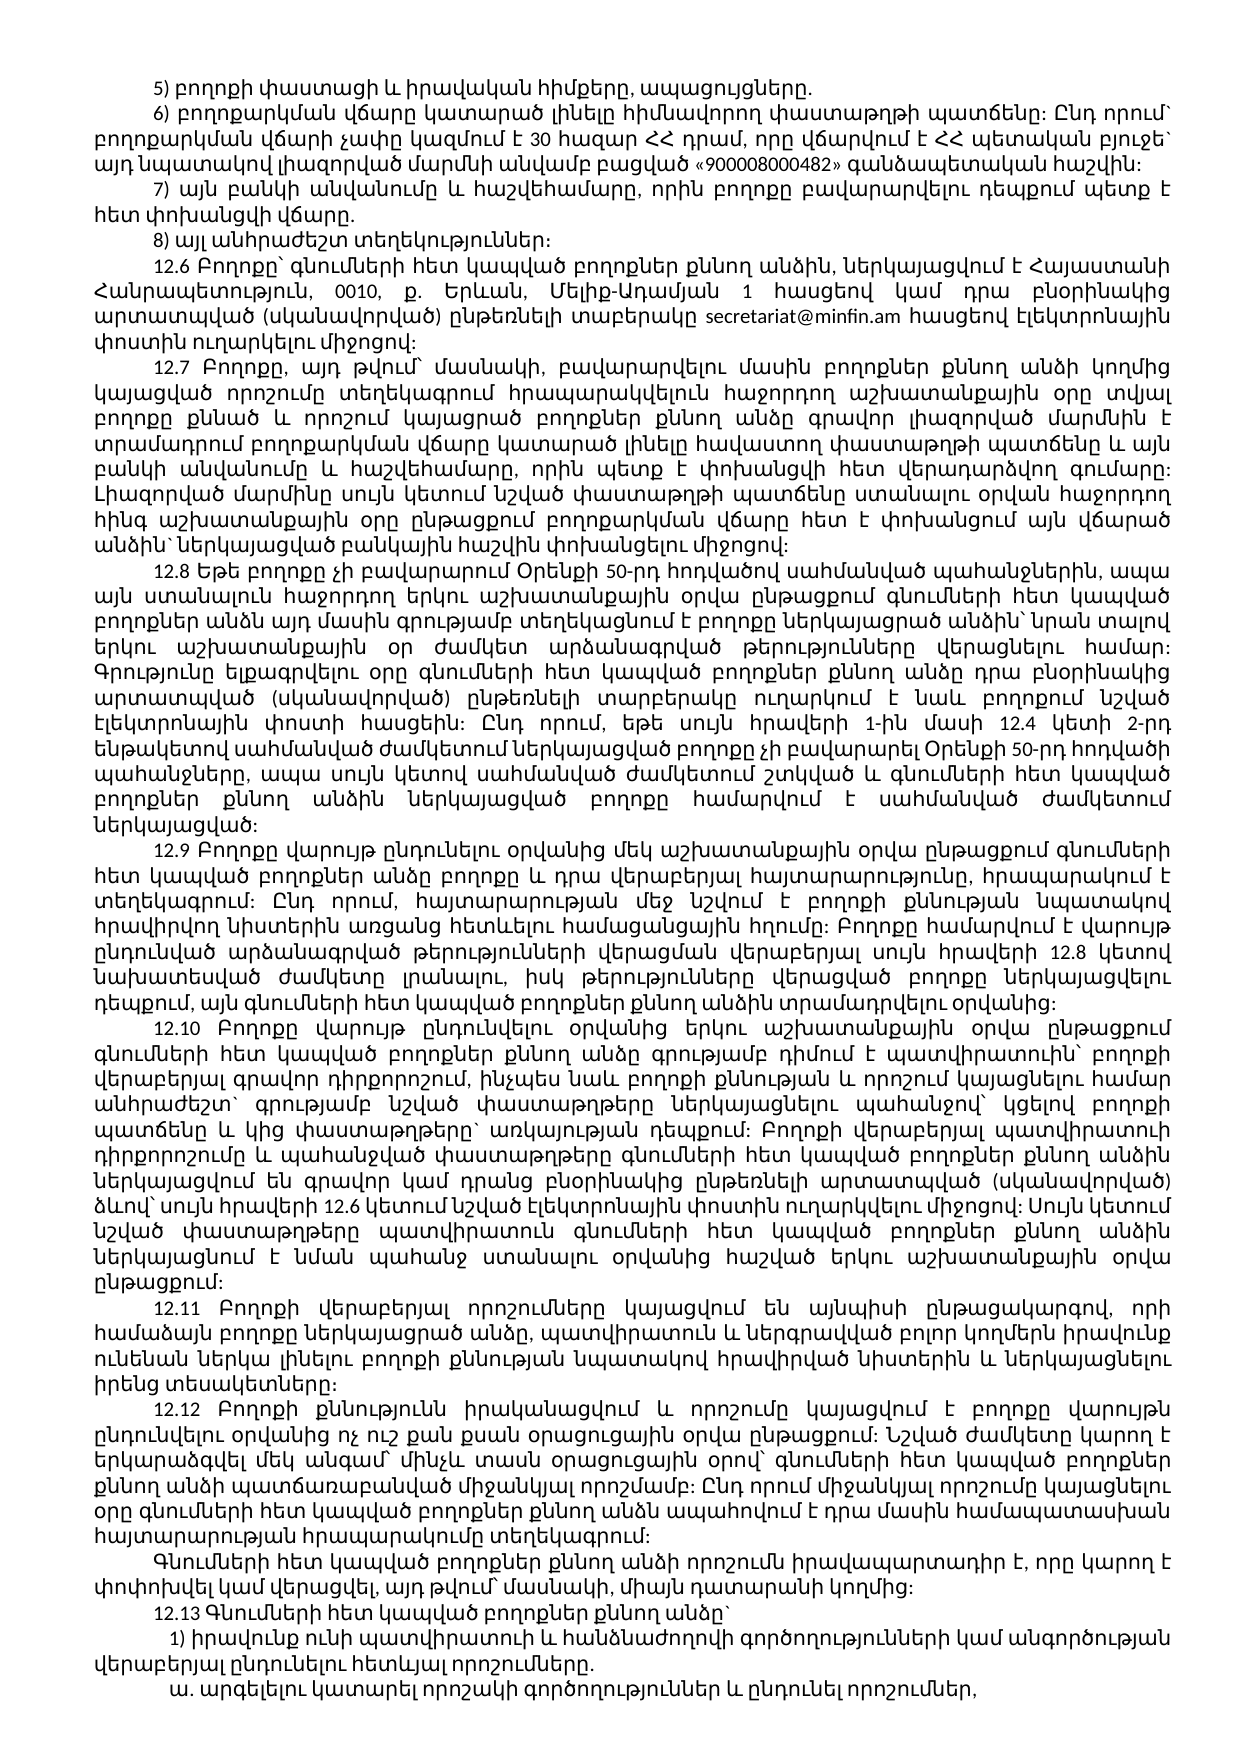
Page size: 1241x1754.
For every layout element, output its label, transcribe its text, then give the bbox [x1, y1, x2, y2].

text ա. արգելելու կատարել որոշակի գործողություններ և ընդունել որոշումներ, [94, 1676, 1171, 1702]
text 12.10 Բողոքը վարույթ ընդունվելու օրվանից երկու աշխատանքային օրվա ընթացքում գնումների հետ կապված բողոքներ քննող անձը գրությամբ դիմում է պատվիրատուին՝ բողոքի վերաբերյալ գրավոր դիրքորոշում, ինչպես նաև բողոքի քննության և որոշում կայացնելու համար անհրաժեշտ` գրությամբ նշված փաստաթղթերը ներկայացնելու պահանջով՝ կցելով բողոքի պատճենը և կից փաստաթղթերը` առկայության դեպքում: Բողոքի վերաբերյալ պատվիրատուի դիրքորոշումը և պահանջված փաստաթղթերը գնումների հետ կապված բողոքներ քննող անձին ներկայացվում են գրավոր կամ դրանց բնօրինակից ընթեռնելի արտատպված (սկանավորված) ձևով՝ սույն հրավերի 12.6 կետում նշված էլեկտրոնային փոստին ուղարկվելու միջոցով: Սույն կետում նշված փաստաթղթերը պատվիրատուն գնումների հետ կապված բողոքներ քննող անձին ներկայացնում է նման պահանջ ստանալու օրվանից հաշված երկու աշխատանքային օրվա ընթացքում: [94, 1015, 1171, 1295]
text 7) այն բանկի անվանումը և հաշվեհամարը, որին բողոքը բավարարվելու դեպքում պետք է հետ փոխանցվի վճարը. [94, 177, 1171, 227]
text 12.7 Բողոքը, այդ թվում՝ մասնակի, բավարարվելու մասին բողոքներ քննող անձի կողմից կայացված որոշումը տեղեկագրում հրապարակվելուն հաջորդող աշխատանքային օրը տվյալ բողոքը քննած և որոշում կայացրած բողոքներ քննող անձը գրավոր լիազորված մարմնին է տրամադրում բողոքարկման վճարը կատարած լինելը հավաստող փաստաթղթի պատճենը և այն բանկի անվանումը և հաշվեհամարը, որին պետք է փոխանցվի հետ վերադարձվող գումարը: Լիազորված մարմինը սույն կետում նշված փաստաթղթի պատճենը ստանալու օրվան հաջորդող հինգ աշխատանքային օրը ընթացքում բողոքարկման վճարը հետ է փոխանցում այն վճարած անձին` ներկայացված բանկային հաշվին փոխանցելու միջոցով: [94, 354, 1171, 558]
text 12.6 Բողոքը՝ գնումների հետ կապված բողոքներ քննող անձին, ներկայացվում է Հայաստանի Հանրապետություն, 0010, ք. Երևան, Մելիք-Ադամյան 1 հասցեով կամ դրա բնօրինակից արտատպված (սկանավորված) ընթեռնելի տաբերակը secretariat@minfin.am հասցեով էլեկտրոնային փոստին ուղարկելու միջոցով: [94, 253, 1171, 354]
text 1) իրավունք ունի պատվիրատուի և հանձնաժողովի գործողությունների կամ անգործության վերաբերյալ ընդունելու հետևյալ որոշումները. [94, 1625, 1171, 1676]
text 12.8 Եթե բողոքը չի բավարարում Օրենքի 50-րդ հոդվածով սահմանված պահանջներին, ապա այն ստանալուն հաջորդող երկու աշխատանքային օրվա ընթացքում գնումների հետ կապված բողոքներ անձն այդ մասին գրությամբ տեղեկացնում է բողոքը ներկայացրած անձին՝ նրան տալով երկու աշխատանքային օր ժամկետ արձանագրված թերությունները վերացնելու համար: Գրությունը ելքագրվելու օրը գնումների հետ կապված բողոքներ քննող անձը դրա բնօրինակից արտատպված (սկանավորված) ընթեռնելի տարբերակը ուղարկում է նաև բողոքում նշված էլեկտրոնային փոստի հասցեին: Ընդ որում, եթե սույն հրավերի 1-ին մասի 12.4 կետի 2-րդ ենթակետով սահմանված ժամկետում ներկայացված բողոքը չի բավարարել Օրենքի 50-րդ հոդվածի պահանջները, ապա սույն կետով սահմանված ժամկետում շտկված և գնումների հետ կապված բողոքներ քննող անձին ներկայացված բողոքը համարվում է սահմանված ժամկետում ներկայացված: [94, 558, 1171, 837]
text 8) այլ անհրաժեշտ տեղեկություններ։ [94, 227, 1171, 253]
text Գնումների հետ կապված բողոքներ քննող անձի որոշումն իրավապարտադիր է, որը կարող է փոփոխվել կամ վերացվել, այդ թվում՝ մասնակի, միայն դատարանի կողմից: [94, 1549, 1171, 1600]
text 5) բողոքի փաստացի և իրավական հիմքերը, ապացույցները. [94, 75, 1171, 100]
text 12.9 Բողոքը վարույթ ընդունելու օրվանից մեկ աշխատանքային օրվա ընթացքում գնումների հետ կապված բողոքներ անձը բողոքը և դրա վերաբերյալ հայտարարությունը, հրապարակում է տեղեկագրում: Ընդ որում, հայտարարության մեջ նշվում է բողոքի քննության նպատակով հրավիրվող նիստերին առցանց հետևելու համացանցային հղումը: Բողոքը համարվում է վարույթ ընդունված արձանագրված թերությունների վերացման վերաբերյալ սույն հրավերի 12.8 կետով նախատեսված ժամկետը լրանալու, իսկ թերությունները վերացված բողոքը ներկայացվելու դեպքում, այն գնումների հետ կապված բողոքներ քննող անձին տրամադրվելու օրվանից: [94, 837, 1171, 1015]
text 6) բողոքարկման վճարը կատարած լինելը հիմնավորող փաստաթղթի պատճենը: Ընդ որում` բողոքարկման վճարի չափը կազմում է 30 հազար ՀՀ դրամ, որը վճարվում է ՀՀ պետական բյուջե` այդ նպատակով լիազորված մարմնի անվամբ բացված «900008000482» գանձապետական հաշվին: [94, 100, 1171, 177]
text 12.11 Բողոքի վերաբերյալ որոշումները կայացվում են այնպիսի ընթացակարգով, որի համաձայն բողոքը ներկայացրած անձը, պատվիրատուն և ներգրավված բոլոր կողմերն իրավունք ունենան ներկա լինելու բողոքի քննության նպատակով հրավիրված նիստերին և ներկայացնելու իրենց տեսակետները։ [94, 1295, 1171, 1397]
text 12.13 Գնումների հետ կապված բողոքներ քննող անձը` [94, 1600, 1171, 1625]
text 12.12 Բողոքի քննությունն իրականացվում և որոշումը կայացվում է բողոքը վարույթն ընդունվելու օրվանից ոչ ուշ քան քսան օրացուցային օրվա ընթացքում: Նշված ժամկետը կարող է երկարաձգվել մեկ անգամ՝ մինչև տասն օրացուցային օրով՝ գնումների հետ կապված բողոքներ քննող անձի պատճառաբանված միջանկյալ որոշմամբ: Ընդ որում միջանկյալ որոշումը կայացնելու օրը գնումների հետ կապված բողոքներ քննող անձն ապահովում է դրա մասին համապատասխան հայտարարության հրապարակումը տեղեկագրում: [94, 1397, 1171, 1549]
